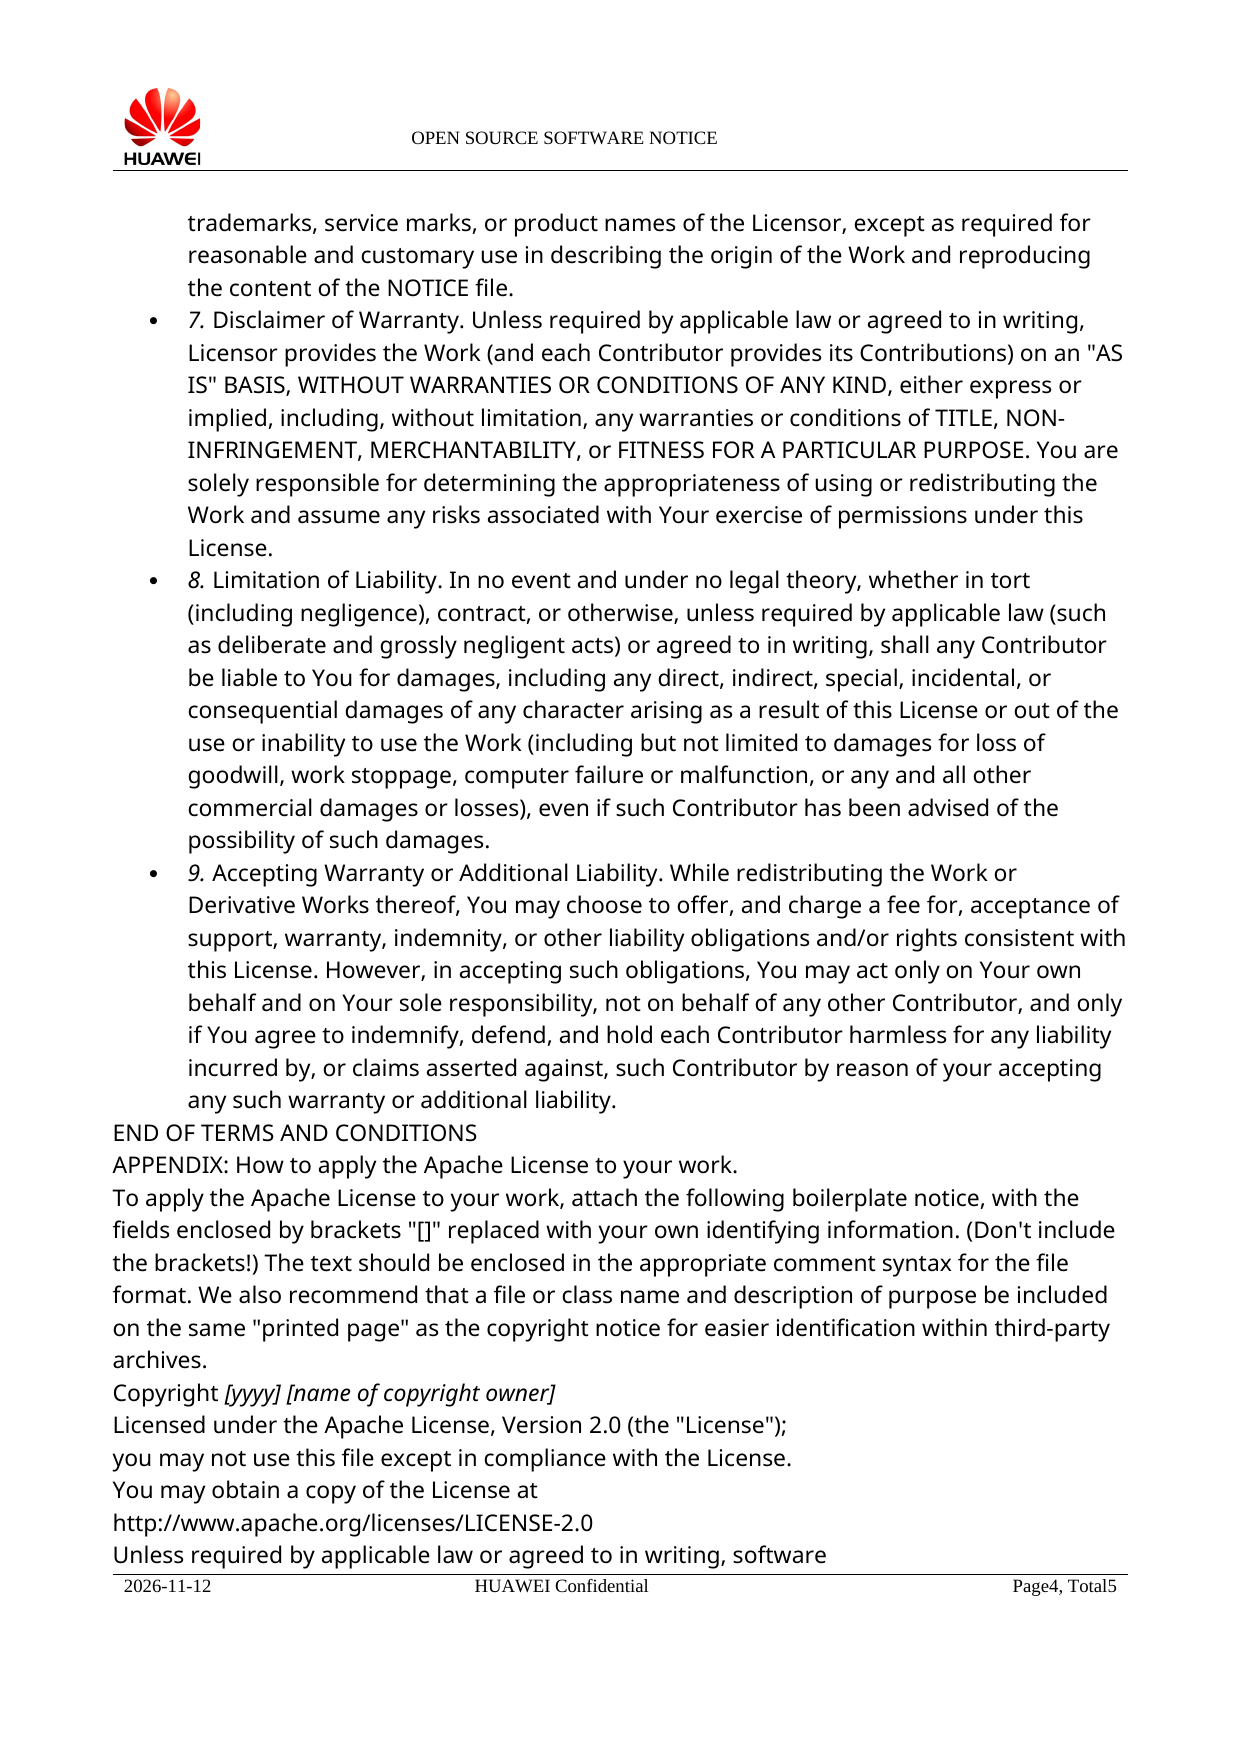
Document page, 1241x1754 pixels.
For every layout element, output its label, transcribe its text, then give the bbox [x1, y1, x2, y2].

text To apply the Apache License to your work, attach the following boilerplate notice, with the fields enclosed by brackets "[]" replaced with your own identifying information. (Don't include the brackets!) The text should be enclosed in the appropriate comment syntax for the file format. We also recommend that a file or class name and description of purpose be included on the same "printed page" as the copyright notice for easier identification within third-party archives. [112, 1181, 1128, 1376]
list 7. Disclaimer of Warranty. Unless required by applicable law or agreed to in writing, Licensor provides the Work (and each Contributor provides its Contributions) on an "AS IS" BASIS, WITHOUT WARRANTIES OR CONDITIONS OF ANY KIND, either express or implied, including, without limitation, any warranties or conditions of TITLE, NON-INFRINGEMENT, MERCHANTABILITY, or FITNESS FOR A PARTICULAR PURPOSE. You are solely responsible for determining the appropriateness of using or redistributing the Work and assume any risks associated with Your exercise of permissions under this License. [150, 304, 1128, 564]
picture [124, 88, 201, 165]
text Licensed under the Apache License, Version 2.0 (the "License"); you may not use this file except in compliance with the License. You may obtain a copy of the License at [112, 1409, 1128, 1506]
text END OF TERMS AND CONDITIONS [112, 1116, 1128, 1149]
list 9. Accepting Warranty or Additional Liability. While redistributing the Work or Derivative Works thereof, You may choose to offer, and charge a fee for, acceptance of support, warranty, indemnity, or other liability obligations and/or rights consistent with this License. However, in accepting such obligations, You may act only on Your own behalf and on Your sole responsibility, not on behalf of any other Contributor, and only if You agree to indemnify, defend, and hold each Contributor harmless for any liability incurred by, or claims asserted against, such Contributor by reason of your accepting any such warranty or additional liability. [150, 856, 1128, 1116]
text http://www.apache.org/licenses/LICENSE-2.0 [112, 1506, 1128, 1539]
list 8. Limitation of Liability. In no event and under no legal theory, whether in tort (including negligence), contract, or otherwise, unless required by applicable law (such as deliberate and grossly negligent acts) or agreed to in writing, shall any Contributor be liable to You for damages, including any direct, indirect, special, incidental, or consequential damages of any character arising as a result of this License or out of the use or inability to use the Work (including but not limited to damages for loss of goodwill, work stoppage, computer failure or malfunction, or any and all other commercial damages or losses), even if such Contributor has been advised of the possibility of such damages. [150, 564, 1128, 856]
text Copyright [yyyy] [name of copyright owner] [112, 1376, 1128, 1409]
text APPENDIX: How to apply the Apache License to your work. [112, 1149, 1128, 1181]
